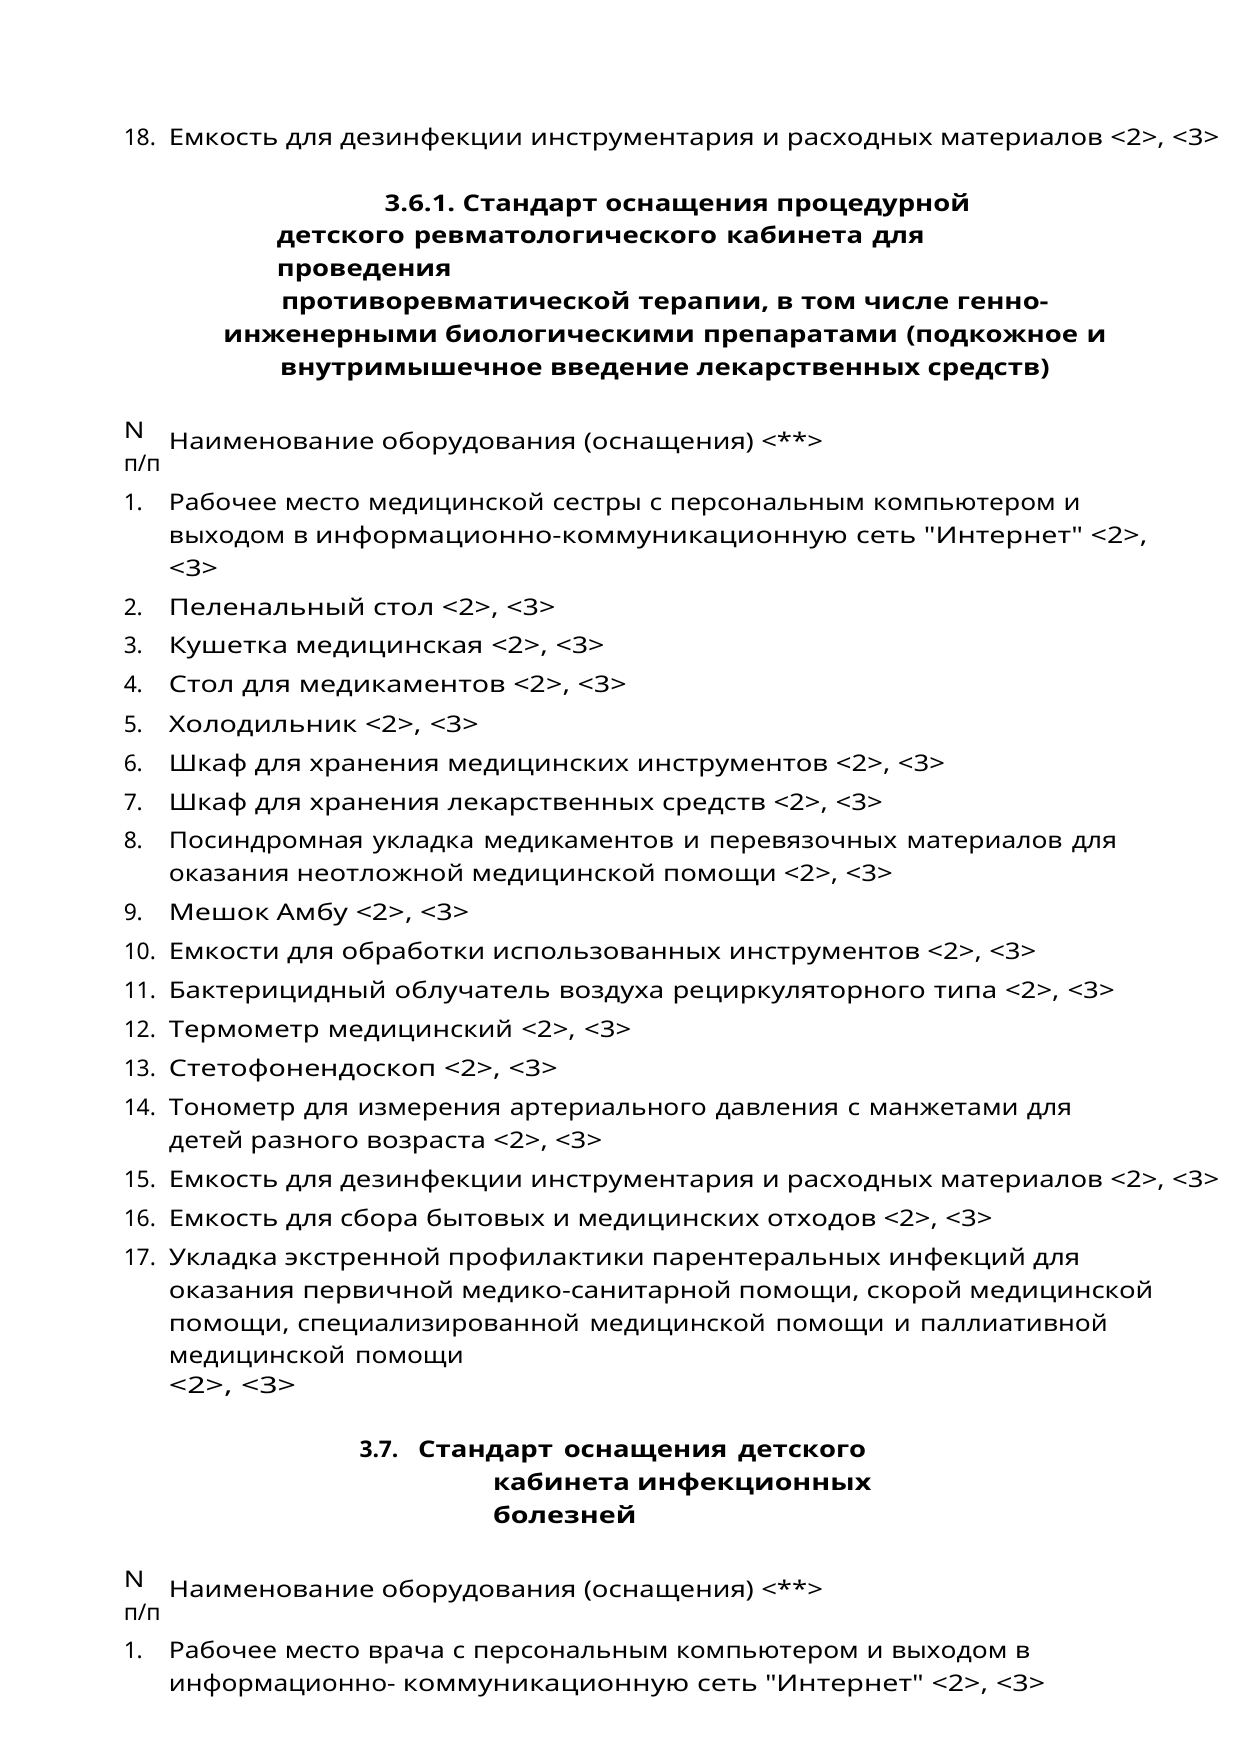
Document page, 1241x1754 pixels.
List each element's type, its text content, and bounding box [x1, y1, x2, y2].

list Мешок Амбу <2>, <3> [123, 896, 1228, 927]
list Рабочее место медицинской сестры с персональным компьютером и выходом в информационно-коммуникационную сеть "Интернет" <2>, <3> [123, 486, 1165, 583]
list Емкости для обработки использованных инструментов <2>, <3> [123, 935, 1228, 966]
text п/п [123, 447, 162, 478]
list Стетофонендоскоп <2>, <3> [123, 1052, 1228, 1083]
list Емкость для дезинфекции инструментария и расходных материалов <2>, <3> [123, 121, 1228, 152]
list Емкость для дезинфекции инструментария и расходных материалов <2>, <3> [123, 1163, 1228, 1194]
list Стол для медикаментов <2>, <3> [123, 668, 1228, 700]
list Шкаф для хранения лекарственных средств <2>, <3> [123, 786, 1228, 817]
text <2>, <3> [169, 1372, 1228, 1399]
list Емкость для сбора бытовых и медицинских отходов <2>, <3> [123, 1202, 1228, 1233]
list Термометр медицинский <2>, <3> [123, 1013, 1228, 1044]
list Рабочее место врача с персональным компьютером и выходом в информационно- коммуникационную сеть "Интернет" <2>, <3> [123, 1634, 1193, 1698]
subtitle Стандарт оснащения детского кабинета инфекционных болезней [359, 1433, 971, 1530]
list Пеленальный стол <2>, <3> [123, 590, 1228, 622]
text Наименование оборудования (оснащения) <**> [169, 425, 1228, 456]
text N [123, 1563, 162, 1594]
subtitle 3.6.1. Стандарт оснащения процедурной детского ревматологического кабинета для проведения [277, 187, 1054, 283]
list Кушетка медицинская <2>, <3> [123, 629, 1228, 661]
list Бактерицидный облучатель воздуха рециркуляторного типа <2>, <3> [123, 974, 1228, 1006]
text N [123, 414, 162, 445]
list Шкаф для хранения медицинских инструментов <2>, <3> [123, 746, 1228, 778]
list Укладка экстренной профилактики парентеральных инфекций для оказания первичной медико-санитарной помощи, скорой медицинской помощи, специализированной медицинской помощи и паллиативной медицинской помощи [123, 1241, 1200, 1371]
text Наименование оборудования (оснащения) <**> [169, 1573, 1228, 1605]
text противоревматической терапии, в том числе генно-инженерными биологическими препаратами (подкожное и внутримышечное введение лекарственных средств) [189, 285, 1140, 382]
list Посиндромная укладка медикаментов и перевязочных материалов для оказания неотложной медицинской помощи <2>, <3> [123, 824, 1184, 888]
text п/п [123, 1595, 162, 1627]
list Тонометр для измерения артериального давления с манжетами для детей разного возраста <2>, <3> [123, 1091, 1108, 1155]
list Холодильник <2>, <3> [123, 707, 1228, 739]
